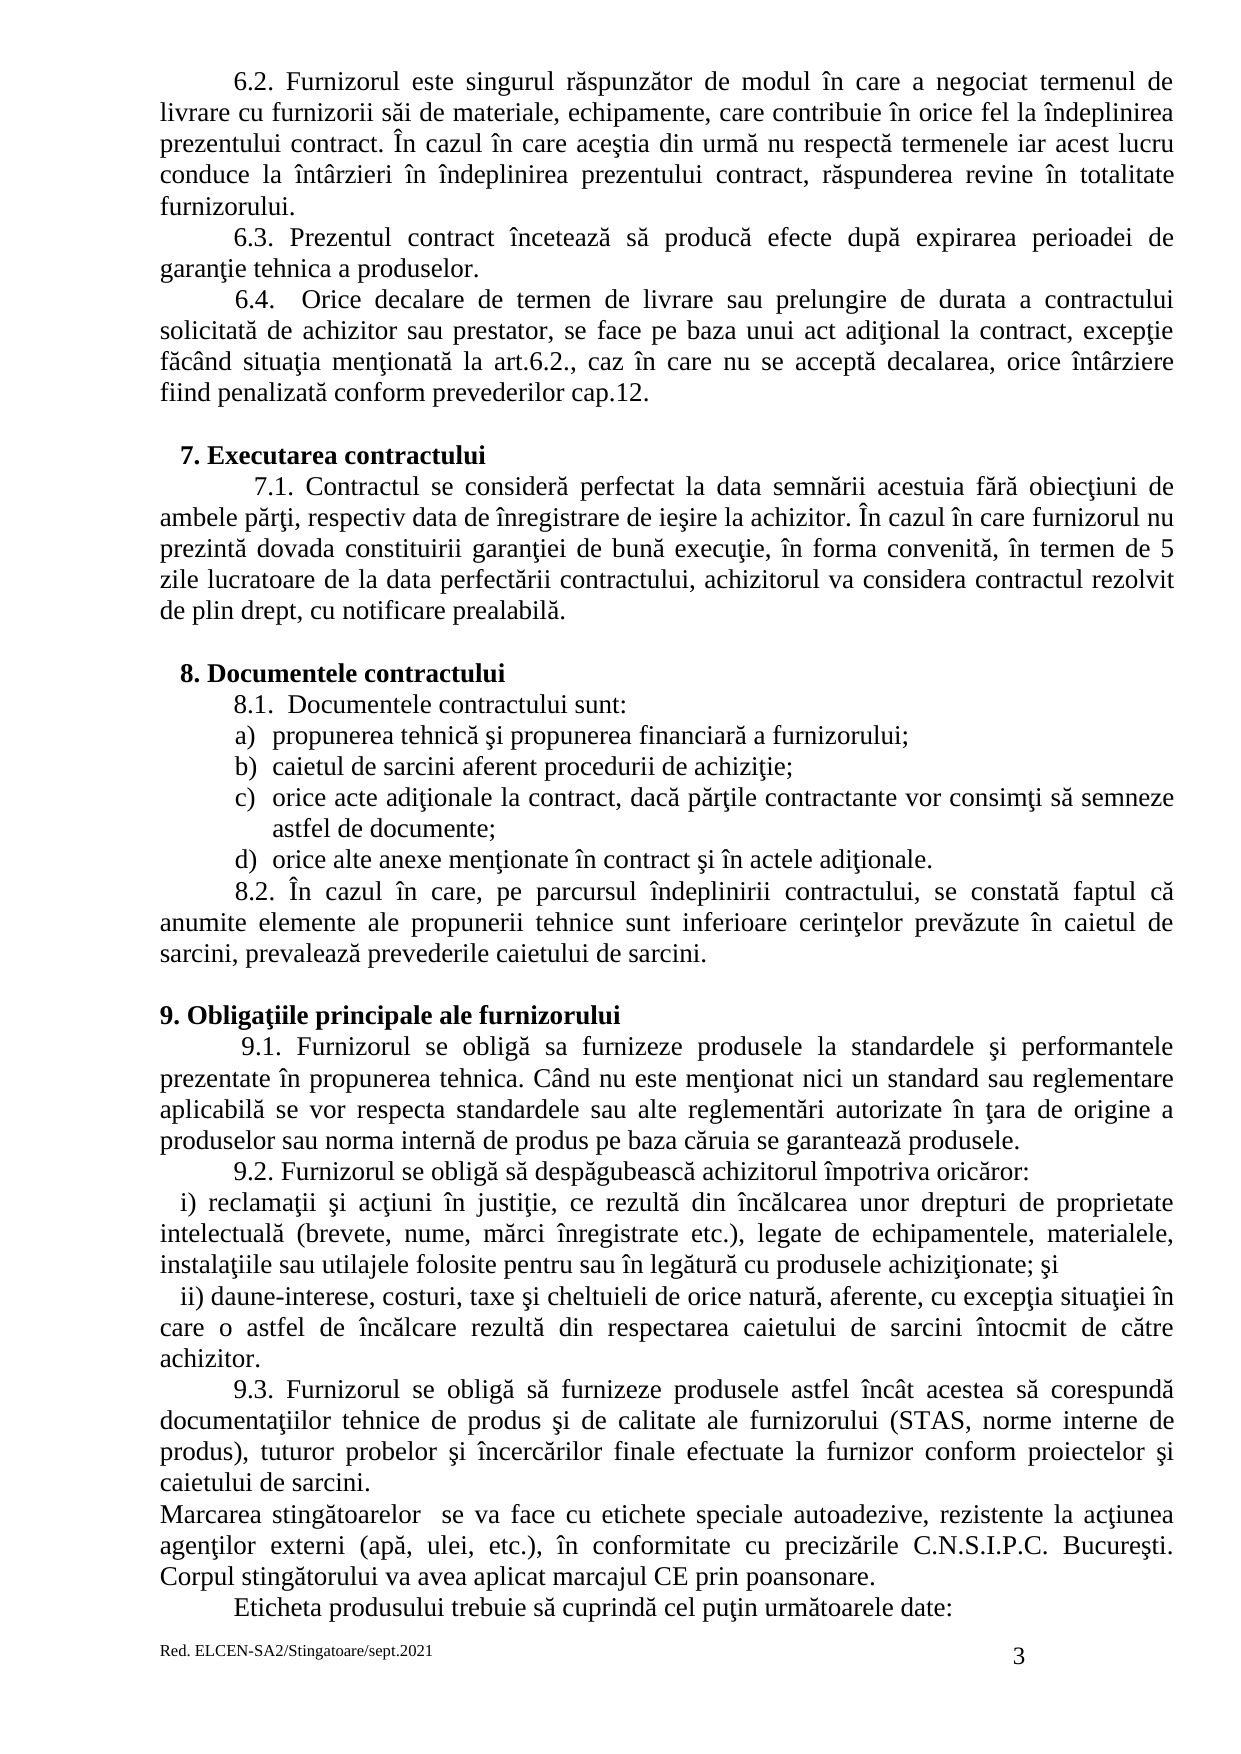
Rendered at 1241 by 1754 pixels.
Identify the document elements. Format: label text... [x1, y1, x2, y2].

list orice alte anexe menţionate în contract şi în actele adiţionale. [234, 844, 1175, 875]
text 9. Obligaţiile principale ale furnizorului [159, 999, 1175, 1031]
list caietul de sarcini aferent procedurii de achiziţie; [234, 750, 1175, 781]
text 7. Executarea contractului [159, 439, 1175, 470]
text 6.4. Orice decalare de termen de livrare sau prelungire de durata a contractului solicitată de achizitor sau prestator, se face pe baza unui act adiţional la contract, excepţie făcând situaţia menţionată la art.6.2., caz în care nu se acceptă decalarea, orice întârziere fiind penalizată conform prevederilor cap.12. [159, 283, 1175, 408]
text 6.3. Prezentul contract încetează să producă efecte după expirarea perioadei de garanţie tehnica a produselor. [159, 221, 1175, 283]
text 9.2. Furnizorul se obligă să despăgubească achizitorul împotriva oricăror: [159, 1155, 1175, 1186]
text 8.1. Documentele contractului sunt: [159, 688, 1175, 719]
text 7.1. Contractul se consideră perfectat la data semnării acestuia fără obiecţiuni de ambele părţi, respectiv data de înregistrare de ieşire la achizitor. În cazul în care furnizorul nu prezintă dovada constituirii garanţiei de bună execuţie, în forma convenită, în termen de 5 zile lucratoare de la data perfectării contractului, achizitorul va considera contractul rezolvit de plin drept, cu notificare prealabilă. [159, 470, 1175, 626]
list propunerea tehnică şi propunerea financiară a furnizorului; [234, 719, 1175, 750]
list orice acte adiţionale la contract, dacă părţile contractante vor consimţi să semneze astfel de documente; [234, 781, 1175, 844]
text Eticheta produsului trebuie să cuprindă cel puţin următoarele date: [159, 1591, 1175, 1622]
text 9.1. Furnizorul se obligă sa furnizeze produsele la standardele şi performantele prezentate în propunerea tehnica. Când nu este menţionat nici un standard sau reglementare aplicabilă se vor respecta standardele sau alte reglementări autorizate în ţara de origine a produselor sau norma internă de produs pe baza căruia se garantează produsele. [159, 1031, 1175, 1155]
text 9.3. Furnizorul se obligă să furnizeze produsele astfel încât acestea să corespundă documentaţiilor tehnice de produs şi de calitate ale furnizorului (STAS, norme interne de produs), tuturor probelor şi încercărilor finale efectuate la furnizor conform proiectelor şi caietului de sarcini. [159, 1373, 1175, 1498]
text 6.2. Furnizorul este singurul răspunzător de modul în care a negociat termenul de livrare cu furnizorii săi de materiale, echipamente, care contribuie în orice fel la îndeplinirea prezentului contract. În cazul în care aceştia din urmă nu respectă termenele iar acest lucru conduce la întârzieri în îndeplinirea prezentului contract, răspunderea revine în totalitate furnizorului. [159, 65, 1175, 221]
text i) reclamaţii şi acţiuni în justiţie, ce rezultă din încălcarea unor drepturi de proprietate intelectuală (brevete, nume, mărci înregistrate etc.), legate de echipamentele, materialele, instalaţiile sau utilajele folosite pentru sau în legătură cu produsele achiziţionate; şi [159, 1186, 1175, 1280]
text 8. Documentele contractului [159, 657, 1175, 688]
text Marcarea stingătoarelor se va face cu etichete speciale autoadezive, rezistente la acţiunea agenţilor externi (apă, ulei, etc.), în conformitate cu precizările C.N.S.I.P.C. Bucureşti. Corpul stingătorului va avea aplicat marcajul CE prin poansonare. [159, 1498, 1175, 1591]
text 8.2. În cazul în care, pe parcursul îndeplinirii contractului, se constată faptul că anumite elemente ale propunerii tehnice sunt inferioare cerinţelor prevăzute în caietul de sarcini, prevalează prevederile caietului de sarcini. [159, 875, 1175, 968]
text ii) daune-interese, costuri, taxe şi cheltuieli de orice natură, aferente, cu excepţia situaţiei în care o astfel de încălcare rezultă din respectarea caietului de sarcini întocmit de către achizitor. [159, 1280, 1175, 1373]
